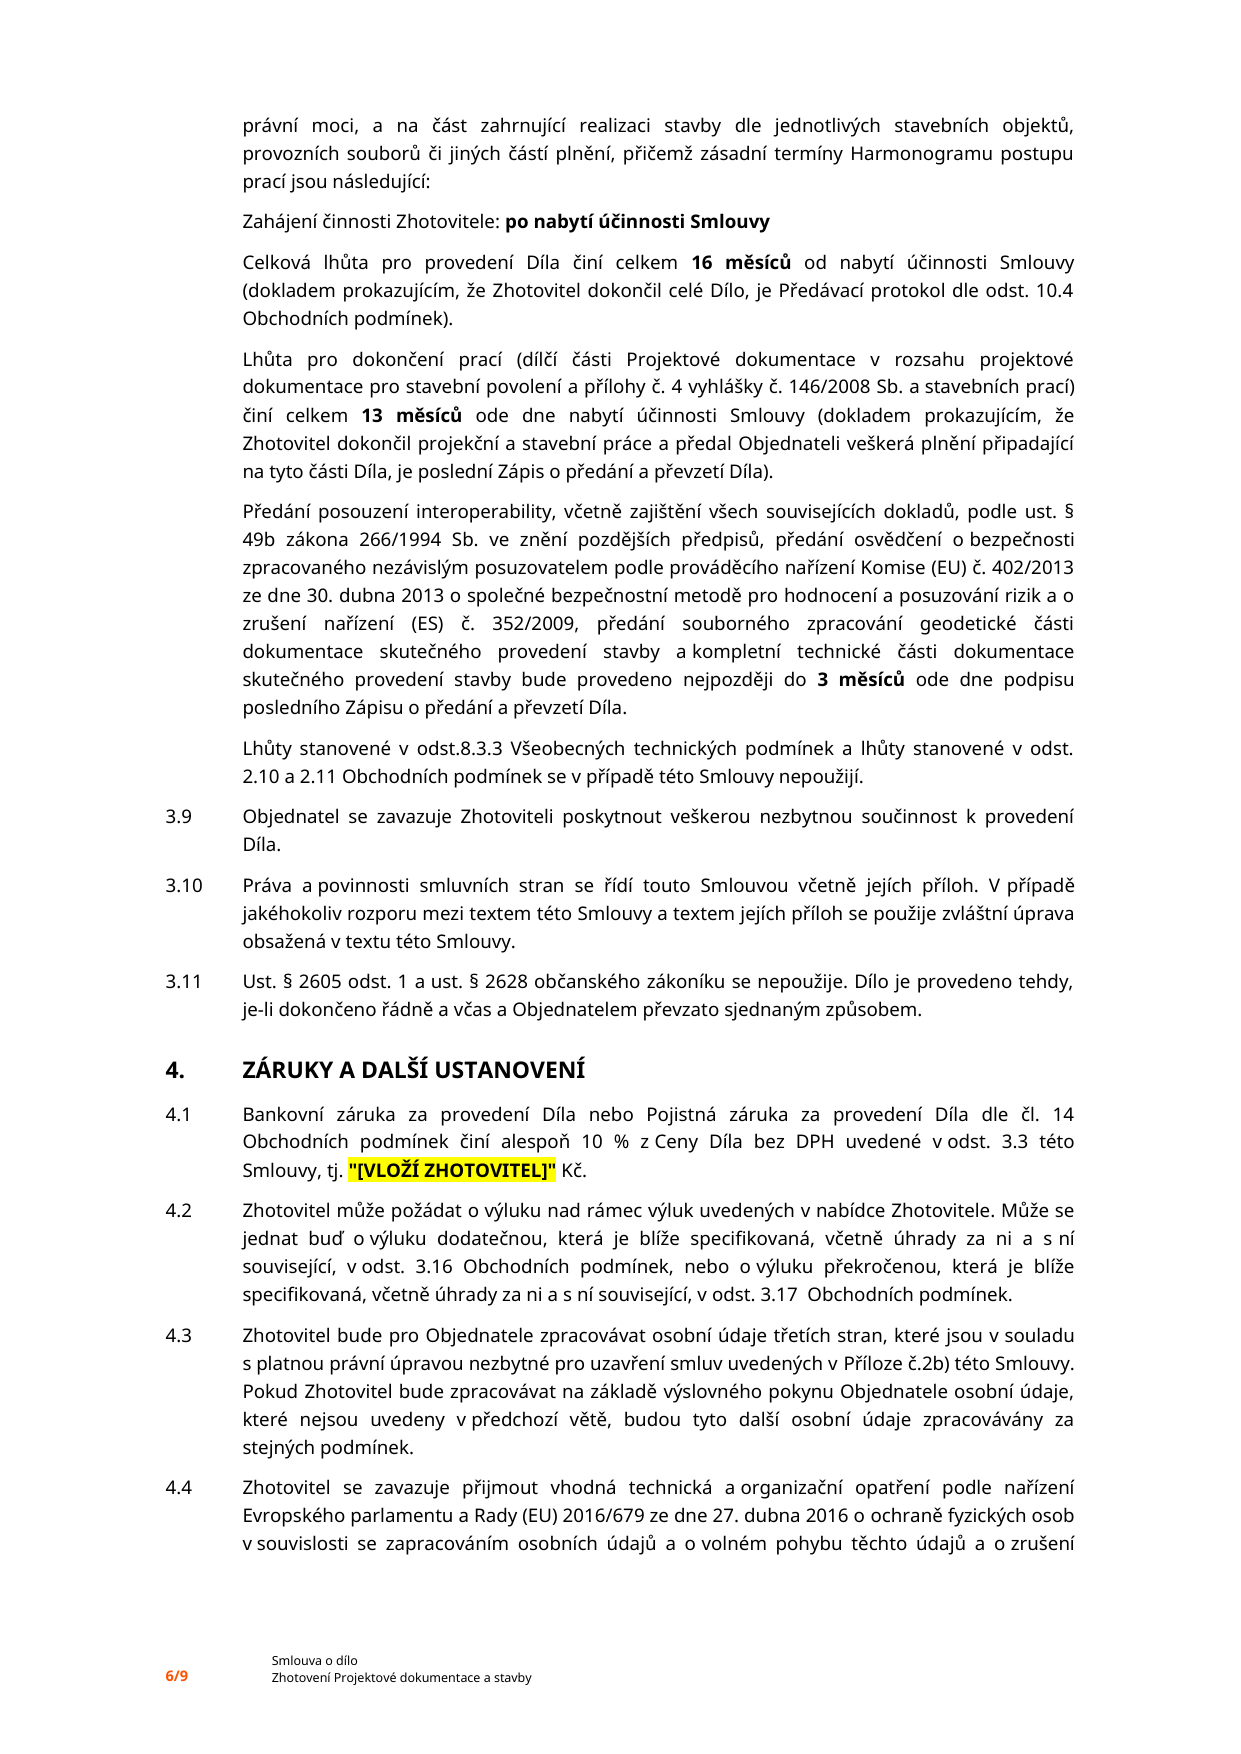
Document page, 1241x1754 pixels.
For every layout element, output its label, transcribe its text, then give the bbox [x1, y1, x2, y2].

text Zahájení činnosti Zhotovitele: po nabytí účinnosti Smlouvy [242, 209, 1075, 234]
text Práva a povinnosti smluvních stran se řídí touto Smlouvou včetně jejích příloh. V případě jakéhokoliv rozporu mezi textem této Smlouvy a textem jejích příloh se použije zvláštní úprava obsažená v textu této Smlouvy. [165, 872, 1075, 954]
text Předání posouzení interoperability, včetně zajištění všech souvisejících dokladů, podle ust. § 49b zákona 266/1994 Sb. ve znění pozdějších předpisů, předání osvědčení o bezpečnosti zpracovaného nezávislým posuzovatelem podle prováděcího nařízení Komise (EU) č. 402/2013 ze dne 30. dubna 2013 o společné bezpečnostní metodě pro hodnocení a posuzování rizik a o zrušení nařízení (ES) č. 352/2009, předání souborného zpracování geodetické části dokumentace skutečného provedení stavby a kompletní technické části dokumentace skutečného provedení stavby bude provedeno nejpozději do 3 měsíců ode dne podpisu posledního Zápisu o předání a převzetí Díla. [242, 498, 1075, 720]
text ZÁRUKY A DALŠÍ USTANOVENÍ [165, 1054, 1075, 1085]
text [165, 1474, 1075, 1556]
text Lhůty stanovené v odst.8.3.3 Všeobecných technických podmínek a lhůty stanovené v odst. 2.10 a 2.11 Obchodních podmínek se v případě této Smlouvy nepoužijí. [242, 735, 1075, 789]
text Objednatel se zavazuje Zhotoviteli poskytnout veškerou nezbytnou součinnost k provedení Díla. [165, 804, 1075, 857]
text Celková lhůta pro provedení Díla činí celkem 16 měsíců od nabytí účinnosti Smlouvy (dokladem prokazujícím, že Zhotovitel dokončil celé Dílo, je Předávací protokol dle odst. 10.4 Obchodních podmínek). [242, 249, 1075, 331]
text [165, 112, 1075, 194]
text Lhůta pro dokončení prací (dílčí části Projektové dokumentace v rozsahu projektové dokumentace pro stavební povolení a přílohy č. 4 vyhlášky č. 146/2008 Sb. a stavebních prací) činí celkem 13 měsíců ode dne nabytí účinnosti Smlouvy (dokladem prokazujícím, že Zhotovitel dokončil projekční a stavební práce a předal Objednateli veškerá plnění připadající na tyto části Díla, je poslední Zápis o předání a převzetí Díla). [242, 346, 1075, 483]
text Zhotovitel může požádat o výluku nad rámec výluk uvedených v nabídce Zhotovitele. Může se jednat buď o výluku dodatečnou, která je blíže specifikovaná, včetně úhrady za ni a s ní související, v odst. 3.16 Obchodních podmínek, nebo o výluku překročenou, která je blíže specifikovaná, včetně úhrady za ni a s ní související, v odst. 3.17 Obchodních podmínek. [165, 1197, 1075, 1307]
text Zhotovitel bude pro Objednatele zpracovávat osobní údaje třetích stran, které jsou v souladu s platnou právní úpravou nezbytné pro uzavření smluv uvedených v Příloze č.2b) této Smlouvy. Pokud Zhotovitel bude zpracovávat na základě výslovného pokynu Objednatele osobní údaje, které nejsou uvedeny v předchozí větě, budou tyto další osobní údaje zpracovávány za stejných podmínek. [165, 1322, 1075, 1459]
text Ust. § 2605 odst. 1 a ust. § 2628 občanského zákoníku se nepoužije. Dílo je provedeno tehdy, je-li dokončeno řádně a včas a Objednatelem převzato sjednaným způsobem. [165, 969, 1075, 1022]
text Bankovní záruka za provedení Díla nebo Pojistná záruka za provedení Díla dle čl. 14 Obchodních podmínek činí alespoň 10 % z Ceny Díla bez DPH uvedené v odst. 3.3 této Smlouvy, tj. "[VLOŽÍ ZHOTOVITEL]" Kč. [165, 1101, 1075, 1182]
